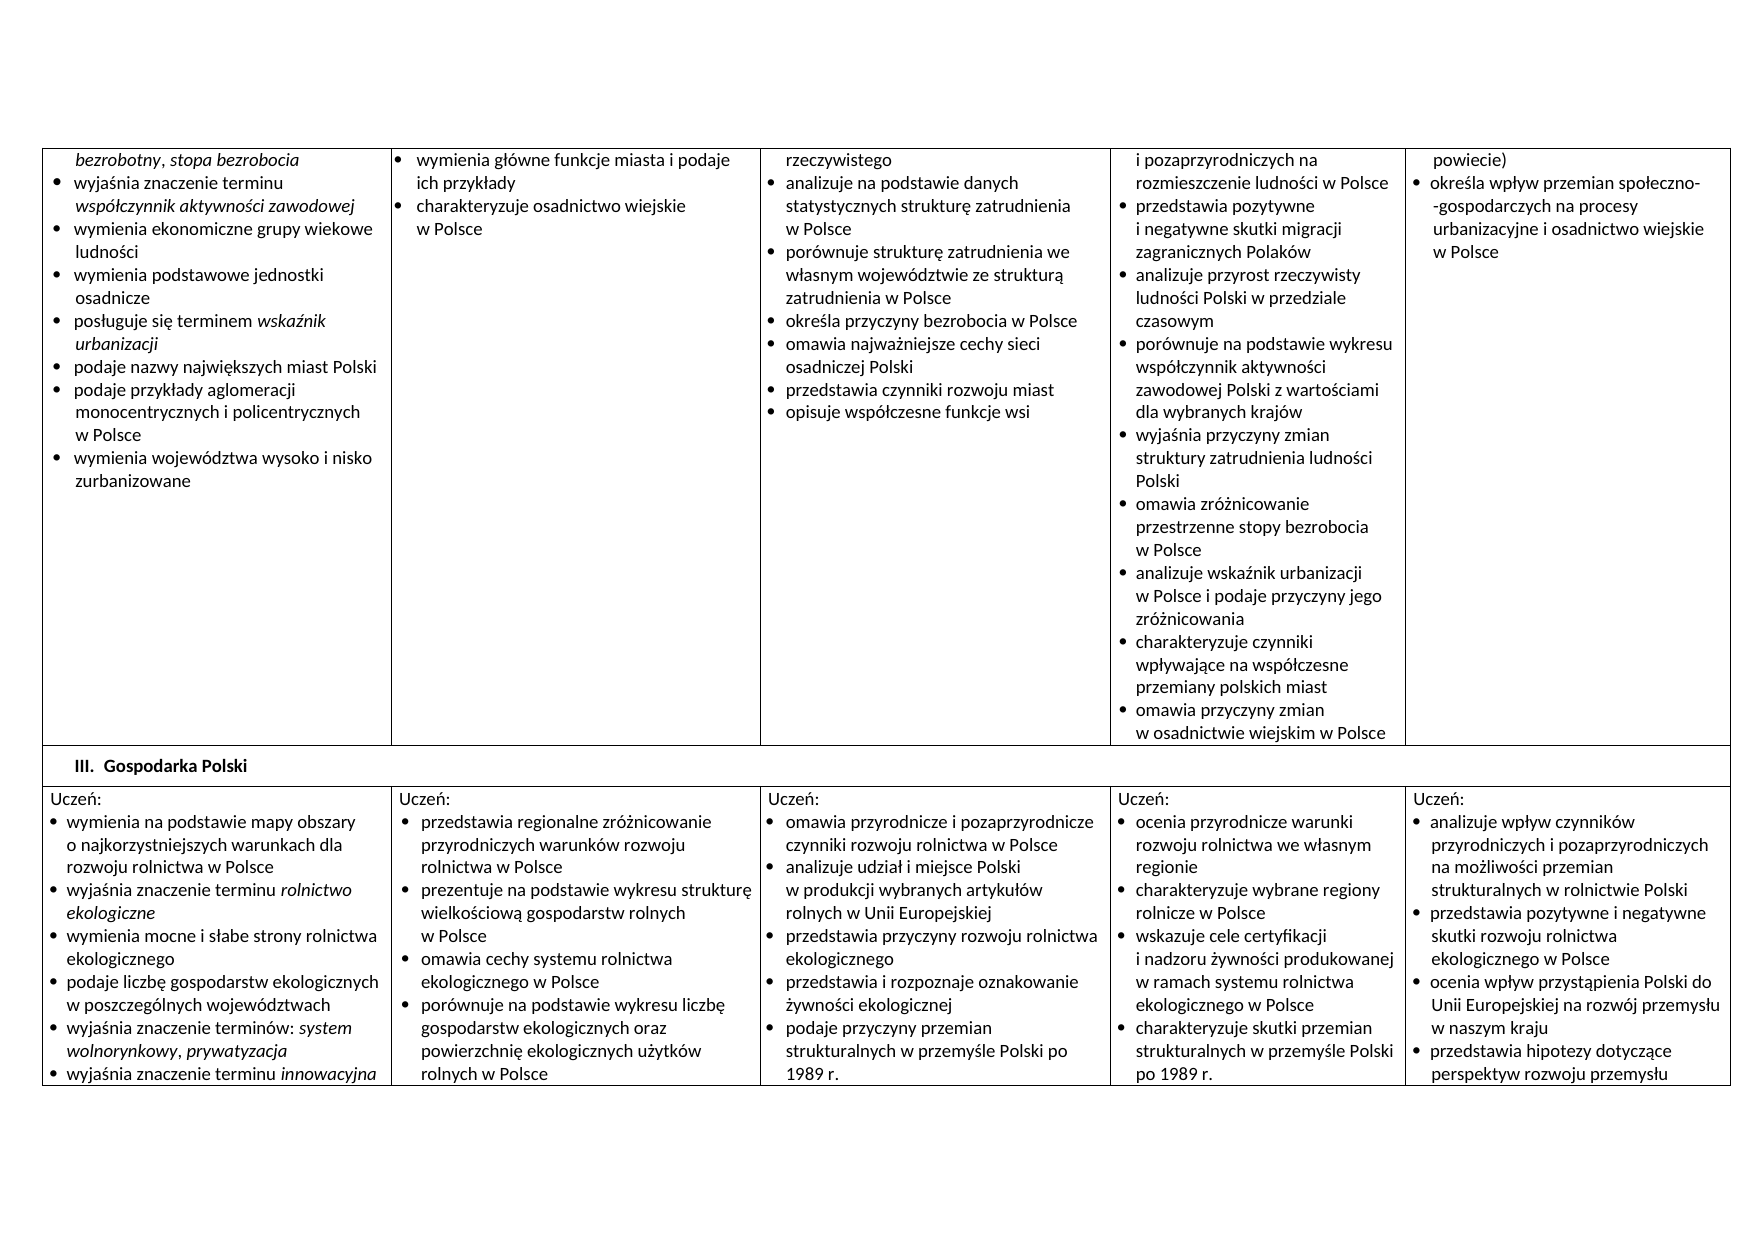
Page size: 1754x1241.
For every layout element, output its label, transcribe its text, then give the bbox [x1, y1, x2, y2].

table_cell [392, 149, 760, 744]
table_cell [1111, 787, 1405, 1085]
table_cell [1406, 149, 1730, 744]
table_cell Gospodarka Polski [43, 746, 1730, 786]
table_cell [761, 149, 1110, 744]
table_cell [1406, 787, 1730, 1085]
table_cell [43, 149, 391, 744]
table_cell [1111, 149, 1405, 744]
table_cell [43, 787, 391, 1085]
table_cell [761, 787, 1110, 1085]
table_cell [392, 787, 760, 1085]
